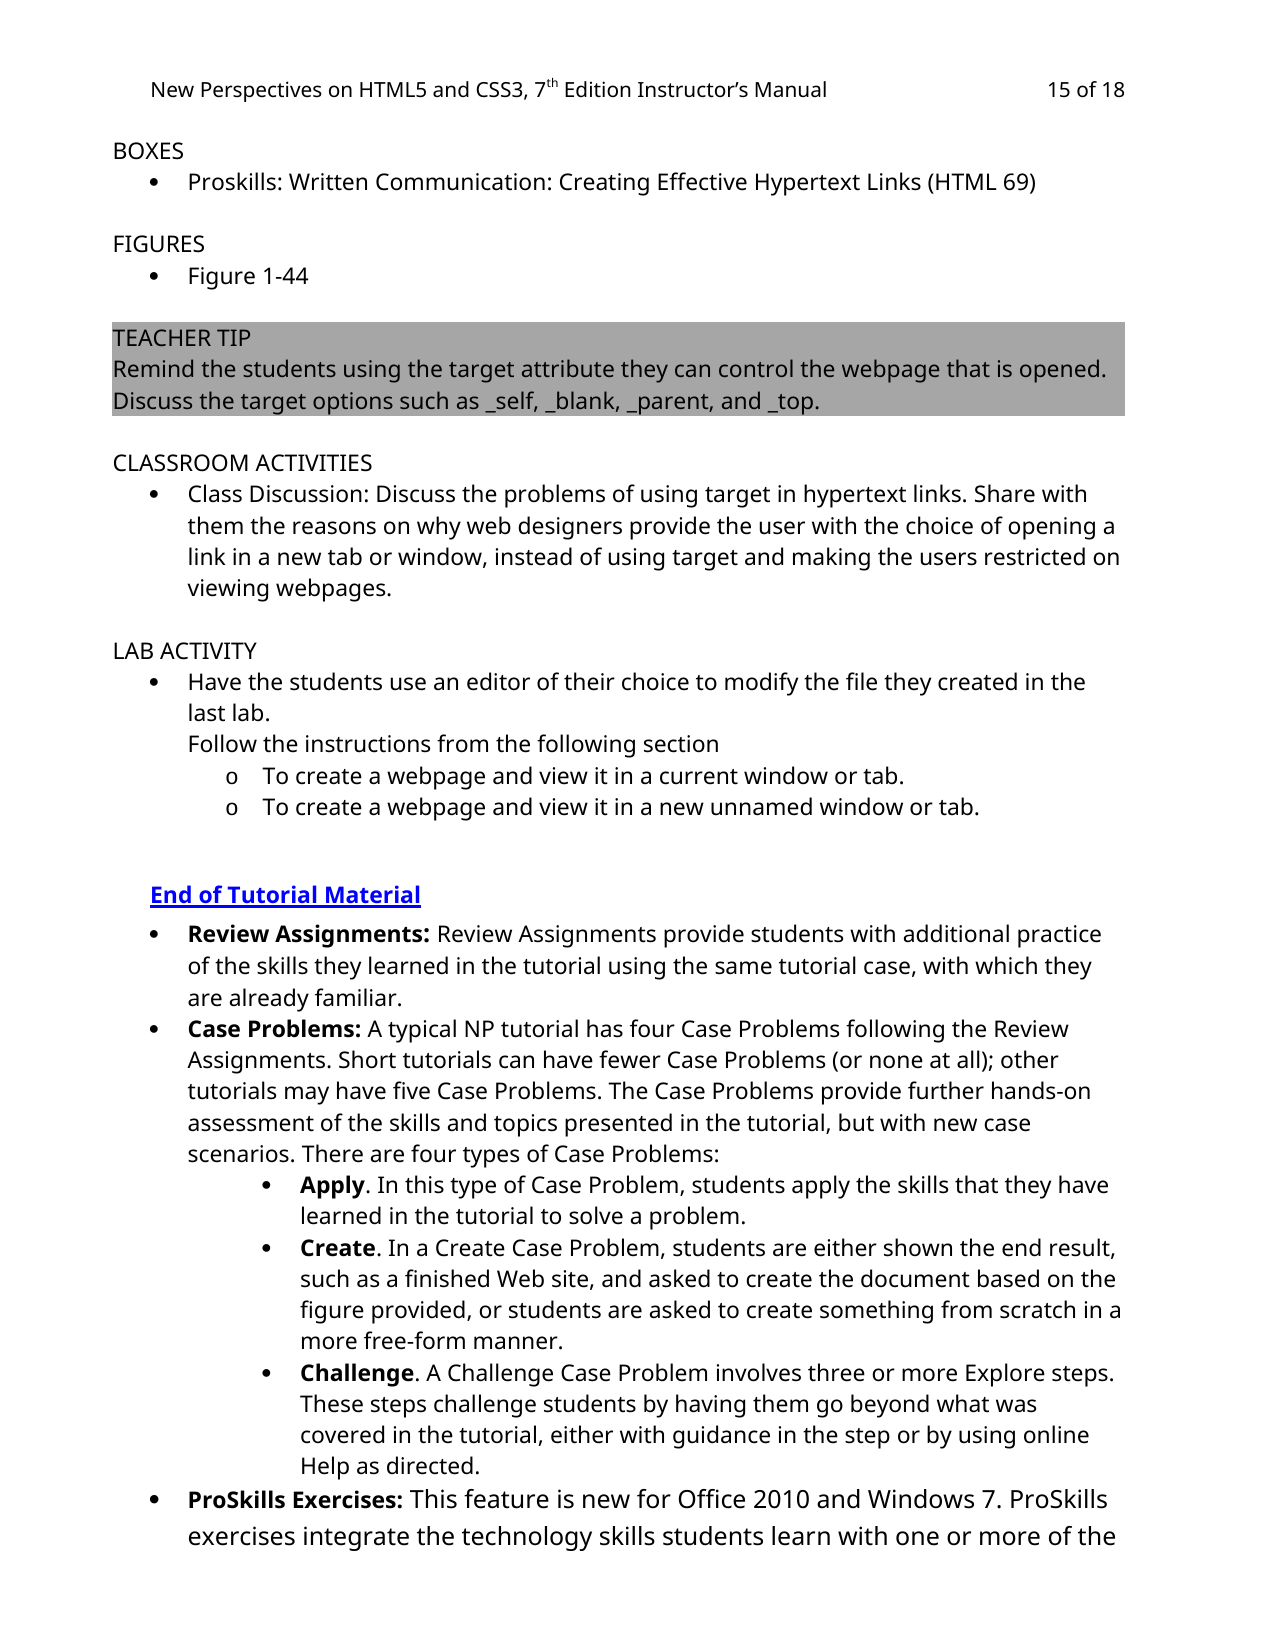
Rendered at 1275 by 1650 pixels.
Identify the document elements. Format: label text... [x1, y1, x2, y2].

text CLASSROOM ACTIVITIES [112, 447, 1125, 478]
list Challenge. A Challenge Case Problem involves three or more Explore steps. These steps challenge students by having them go beyond what was covered in the tutorial, either with guidance in the step or by using online Help as directed. [262, 1356, 1125, 1481]
list Review Assignments: Review Assignments provide students with additional practice of the skills they learned in the tutorial using the same tutorial case, with which they are already familiar. [150, 916, 1125, 1013]
text FIGURES [112, 228, 1125, 260]
list To create a webpage and view it in a new unnamed window or tab. [225, 791, 1125, 822]
list Class Discussion: Discuss the problems of using target in hypertext links. Share with them the reasons on why web designers provide the user with the choice of opening a link in a new tab or window, instead of using target and making the users restricted on viewing webpages. [150, 478, 1125, 603]
text TEACHER TIP [112, 322, 1125, 353]
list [150, 1481, 1125, 1552]
list Case Problems: A typical NP tutorial has four Case Problems following the Review Assignments. Short tutorials can have fewer Case Problems (or none at all); other tutorials may have five Case Problems. The Case Problems provide further hands-on assessment of the skills and topics presented in the tutorial, but with new case scenarios. There are four types of Case Problems: [150, 1013, 1125, 1169]
list Apply. In this type of Case Problem, students apply the skills that they have learned in the tutorial to solve a problem. [262, 1169, 1125, 1231]
text Remind the students using the target attribute they can control the webpage that is opened. Discuss the target options such as _self, _blank, _parent, and _top. [112, 353, 1125, 416]
list Have the students use an editor of their choice to modify the file they created in the last lab. [150, 666, 1125, 728]
subtitle End of Tutorial Material [150, 879, 1125, 910]
list Create. In a Create Case Problem, students are either shown the end result, such as a finished Web site, and asked to create the document based on the figure provided, or students are asked to create something from scratch in a more free-form manner. [262, 1231, 1125, 1356]
text BOXES [112, 135, 1125, 166]
text LAB ACTIVITY [112, 635, 1125, 666]
list To create a webpage and view it in a current window or tab. [225, 760, 1125, 791]
list Proskills: Written Communication: Creating Effective Hypertext Links (HTML 69) [150, 166, 1125, 197]
text Follow the instructions from the following section [187, 728, 1125, 760]
list Figure 1-44 [150, 260, 1125, 291]
